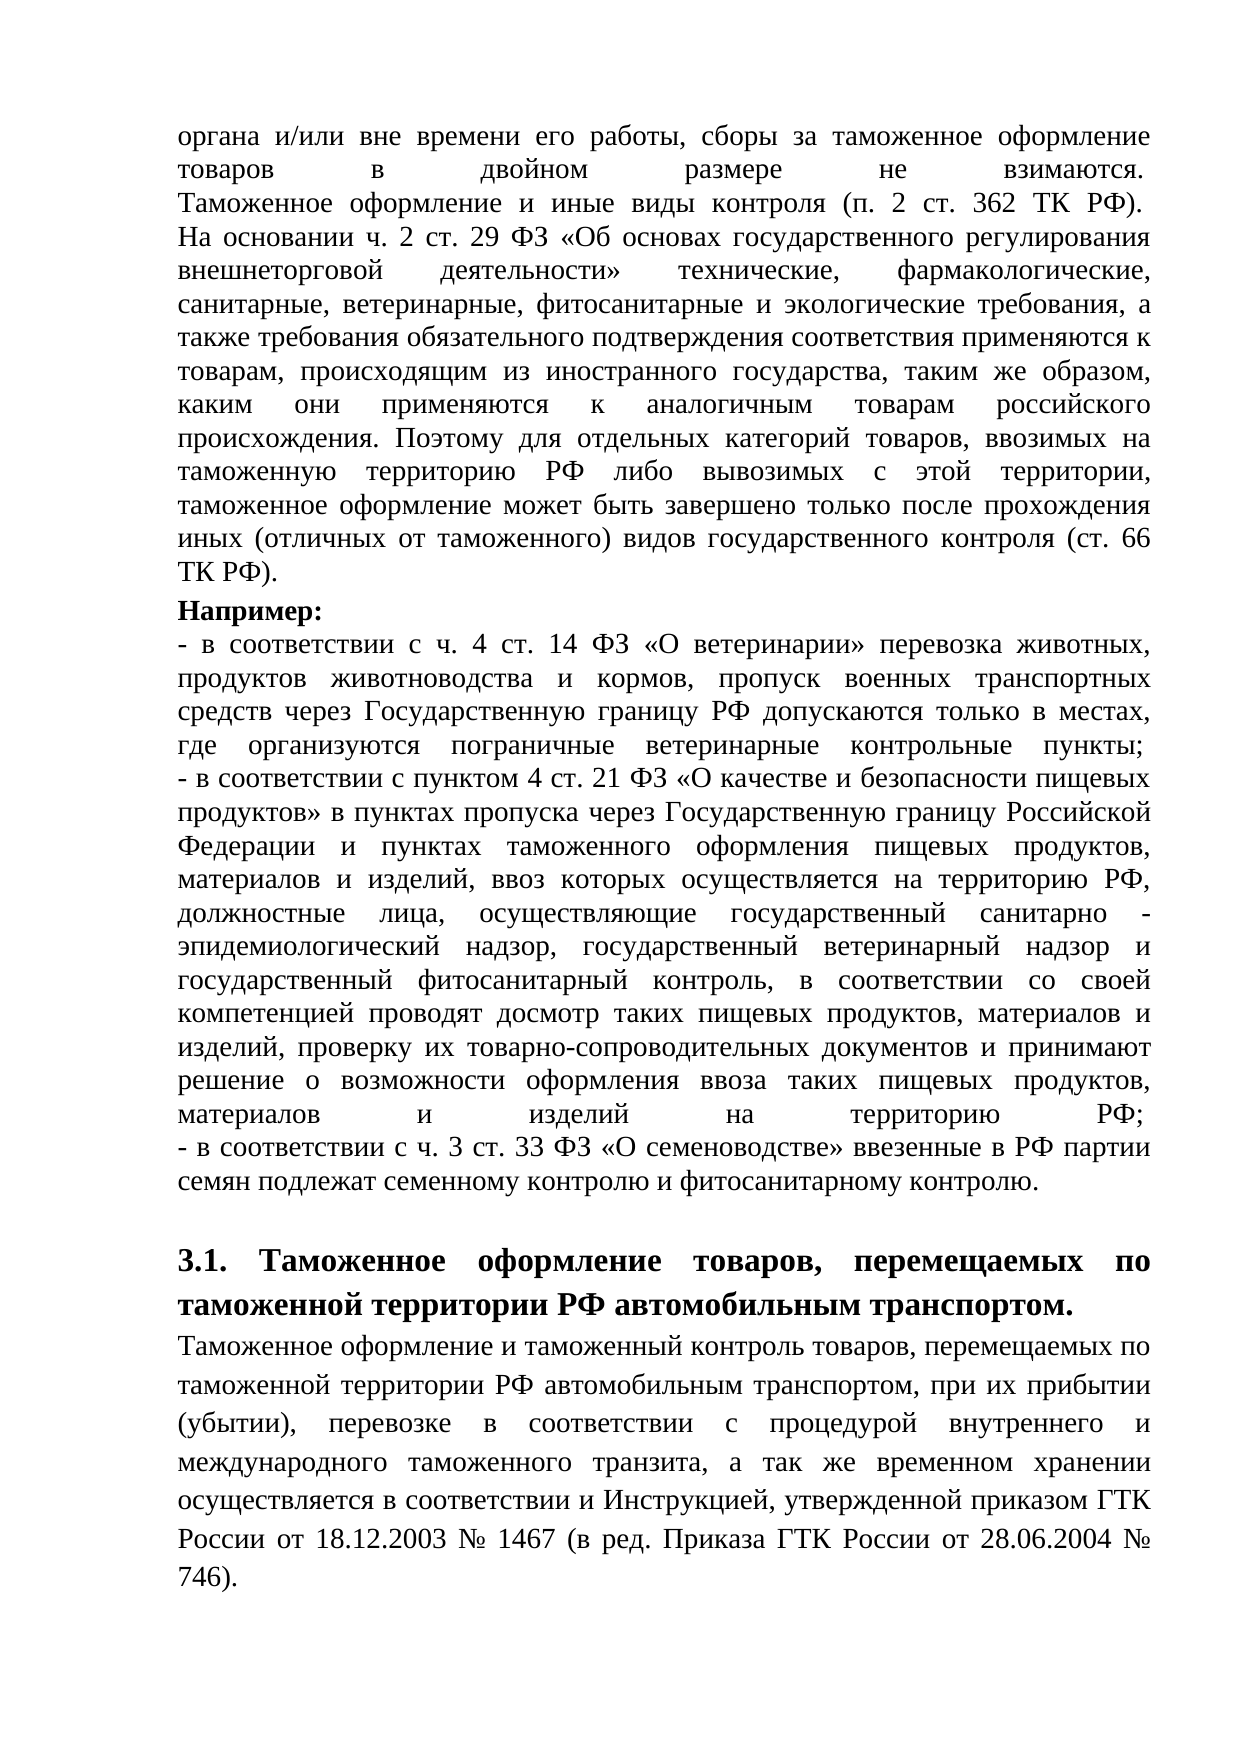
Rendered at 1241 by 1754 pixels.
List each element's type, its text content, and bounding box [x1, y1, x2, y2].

text Таможенное оформление и таможенный контроль товаров, перемещаемых по таможенной территории РФ автомобильным транспортом, при их прибытии (убытии), перевозке в соответствии с процедурой внутреннего и международного таможенного транзита, а так же временном хранении осуществляется в соответствии и Инструкцией, утвержденной приказом ГТК России от 18.12.2003 № 1467 (в ред. Приказа ГТК России от 28.06.2004 № 746). [177, 1328, 1152, 1593]
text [177, 118, 1152, 588]
text Например: - в соответствии с ч. 4 ст. 14 ФЗ «О ветеринарии» перевозка животных, продуктов животноводства и кормов, пропуск военных транспортных средств через Государственную границу РФ допускаются только в местах, где организуются пограничные ветеринарные контрольные пункты; - в соответствии с пунктом 4 ст. 21 ФЗ «О качестве и безопасности пищевых продуктов» в пунктах пропуска через Государственную границу Российской Федерации и пунктах таможенного оформления пищевых продуктов, материалов и изделий, ввоз которых осуществляется на территорию РФ, должностные лица, осуществляющие государственный санитарно - эпидемиологический надзор, государственный ветеринарный надзор и государственный фитосанитарный контроль, в соответствии со своей компетенцией проводят досмотр таких пищевых продуктов, материалов и изделий, проверку их товарно-сопроводительных документов и принимают решение о возможности оформления ввоза таких пищевых продуктов, материалов и изделий на территорию РФ; - в соответствии с ч. 3 ст. 33 ФЗ «О семеноводстве» ввезенные в РФ партии семян подлежат семенному контролю и фитосанитарному контролю. [177, 593, 1152, 1197]
text 3.1. Таможенное оформление товаров, перемещаемых по таможенной территории РФ автомобильным транспортом. [177, 1240, 1152, 1323]
